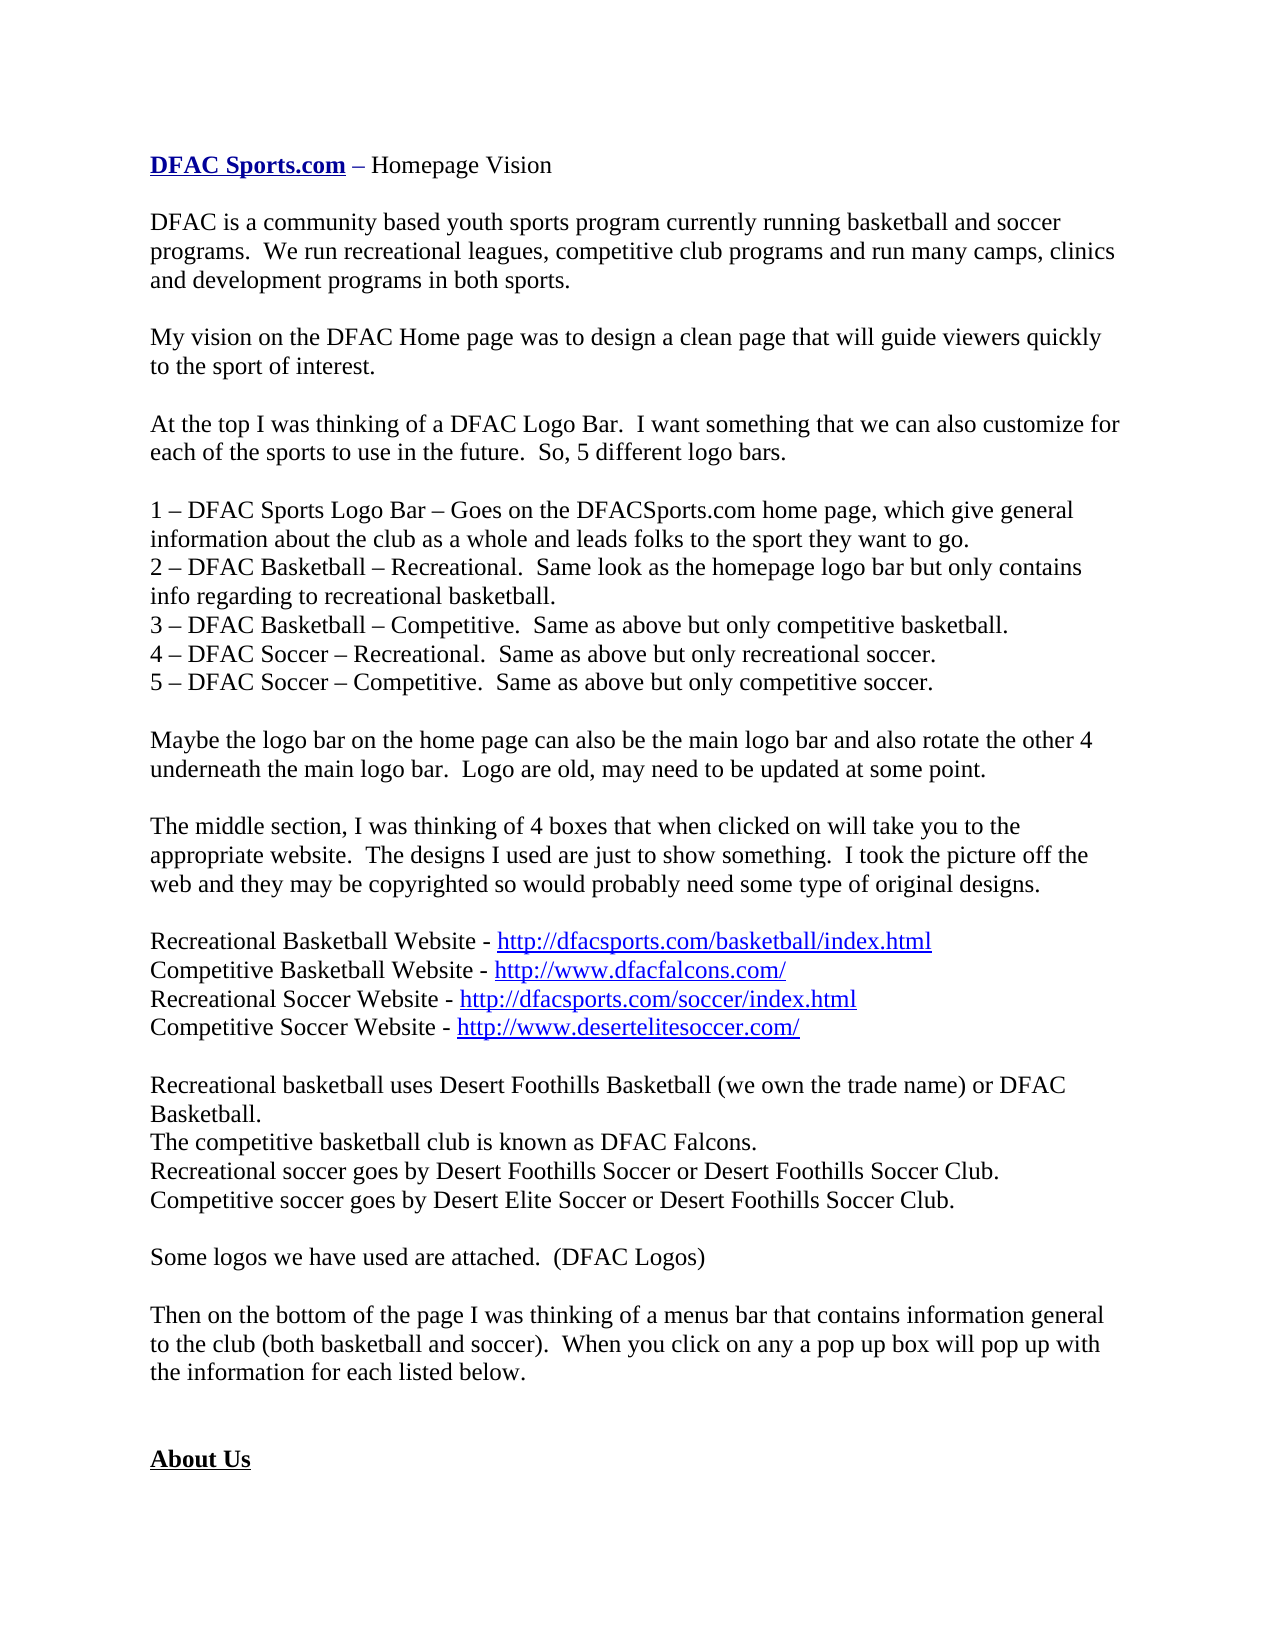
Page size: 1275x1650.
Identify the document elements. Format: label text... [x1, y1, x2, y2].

text 3 – DFAC Basketball – Competitive. Same as above but only competitive basketball. [150, 610, 1125, 639]
text 5 – DFAC Soccer – Competitive. Same as above but only competitive soccer. [150, 667, 1125, 696]
text 1 – DFAC Sports Logo Bar – Goes on the DFACSports.com home page, which give general information about the club as a whole and leads folks to the sport they want to go. [150, 495, 1125, 552]
text At the top I was thinking of a DFAC Logo Bar. I want something that we can also customize for each of the sports to use in the future. So, 5 different logo bars. [150, 409, 1125, 466]
text 2 – DFAC Basketball – Recreational. Same look as the homepage logo bar but only contains info regarding to recreational basketball. [150, 552, 1125, 610]
text Recreational soccer goes by Desert Foothills Soccer or Desert Foothills Soccer Club. [150, 1156, 1125, 1185]
text Recreational basketball uses Desert Foothills Basketball (we own the trade name) or DFAC Basketball. [150, 1070, 1125, 1127]
text Maybe the logo bar on the home page can also be the main logo bar and also rotate the other 4 underneath the main logo bar. Logo are old, may need to be updated at some point. [150, 725, 1125, 782]
text The middle section, I was thinking of 4 boxes that when clicked on will take you to the appropriate website. The designs I used are just to show something. I took the picture off the web and they may be copyrighted so would probably need some type of original designs. [150, 811, 1125, 897]
text Competitive Basketball Website - http://www.dfacfalcons.com/ [150, 955, 1125, 984]
text DFAC Sports.com – Homepage Vision [150, 150, 1125, 179]
text Recreational Basketball Website - http://dfacsports.com/basketball/index.html [150, 926, 1125, 955]
text The competitive basketball club is known as DFAC Falcons. [150, 1127, 1125, 1156]
text Some logos we have used are attached. (DFAC Logos) [150, 1242, 1125, 1271]
text Competitive soccer goes by Desert Elite Soccer or Desert Foothills Soccer Club. [150, 1185, 1125, 1214]
text Competitive Soccer Website - http://www.desertelitesoccer.com/ [150, 1012, 1125, 1041]
text About Us [150, 1444, 1125, 1472]
text 4 – DFAC Soccer – Recreational. Same as above but only recreational soccer. [150, 639, 1125, 667]
text Then on the bottom of the page I was thinking of a menus bar that contains information general to the club (both basketball and soccer). When you click on any a pop up box will pop up with the information for each listed below. [150, 1300, 1125, 1386]
text My vision on the DFAC Home page was to design a clean page that will guide viewers quickly to the sport of interest. [150, 322, 1125, 380]
text Recreational Soccer Website - http://dfacsports.com/soccer/index.html [150, 984, 1125, 1012]
text DFAC is a community based youth sports program currently running basketball and soccer programs. We run recreational leagues, competitive club programs and run many camps, clinics and development programs in both sports. [150, 207, 1125, 294]
